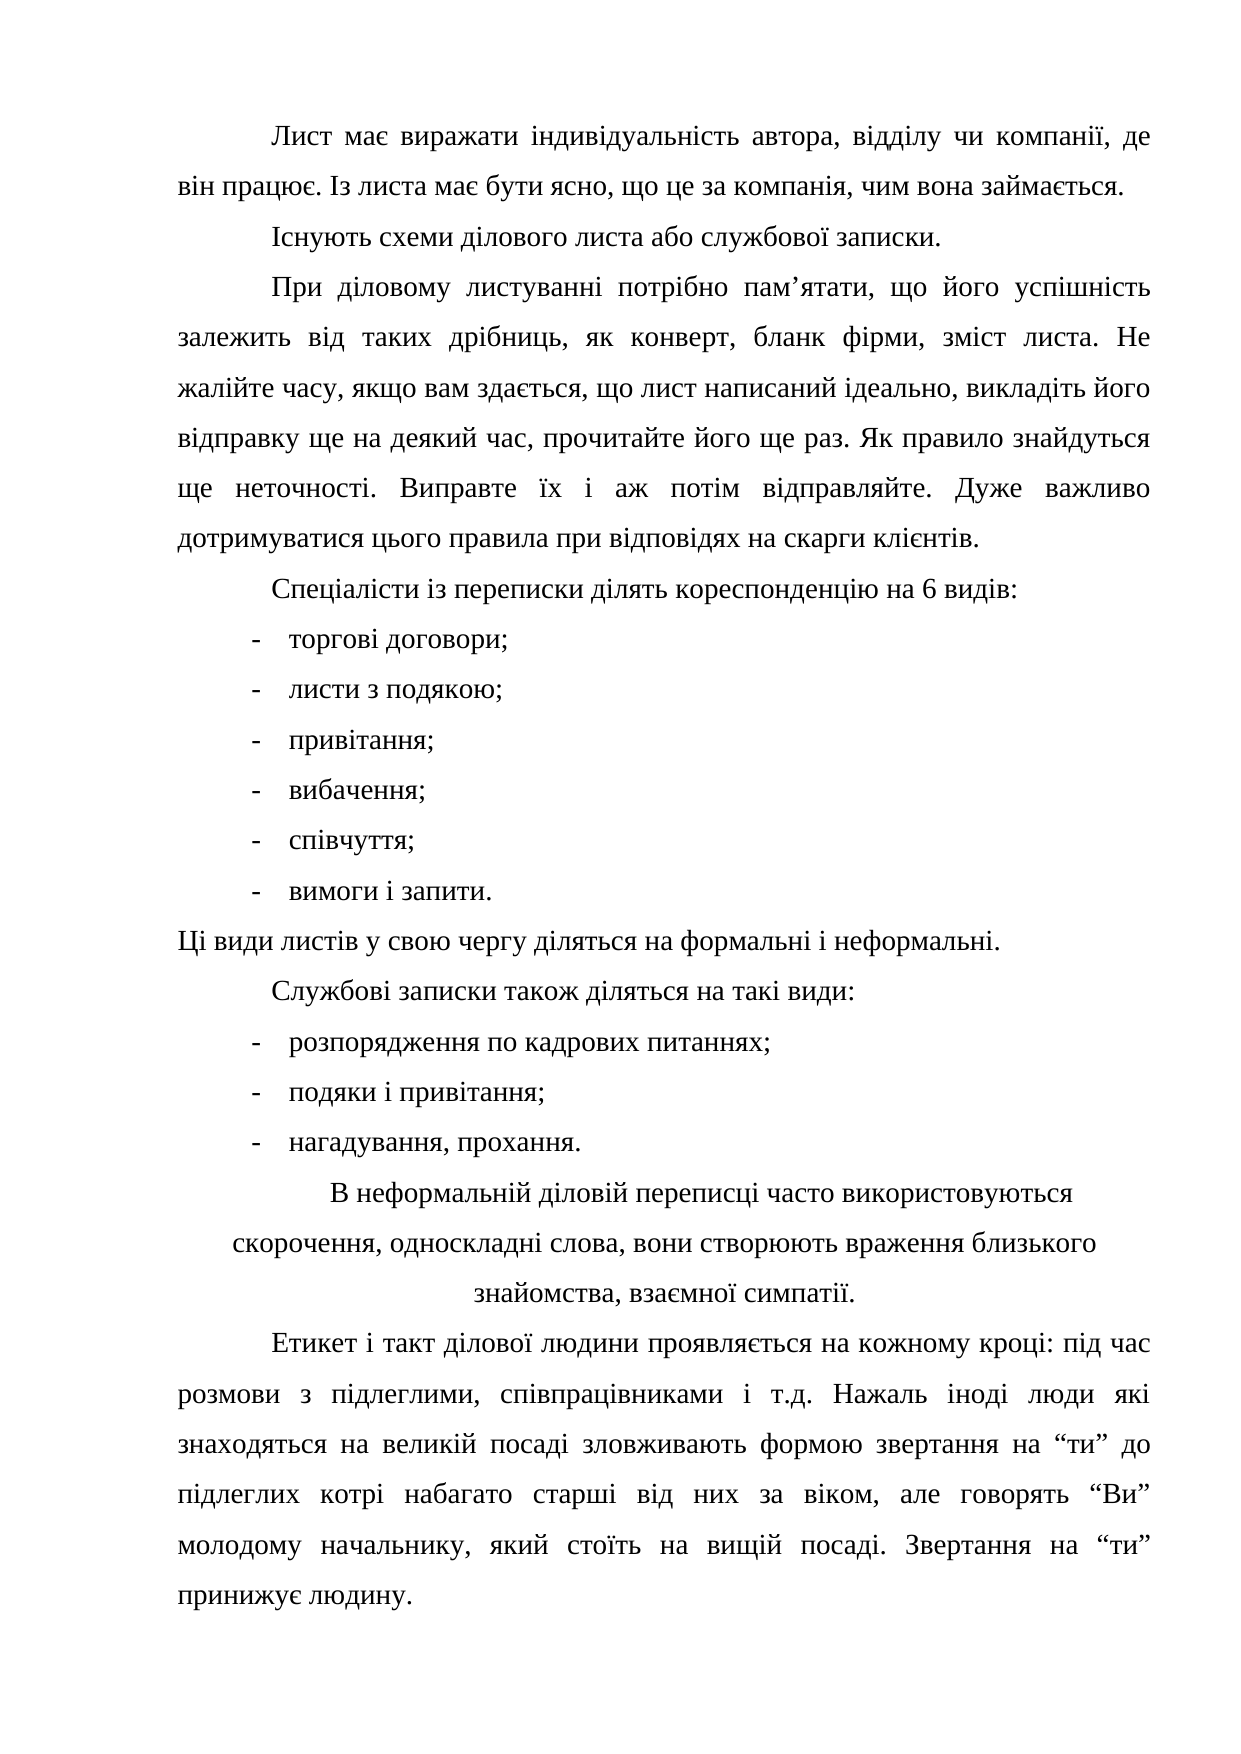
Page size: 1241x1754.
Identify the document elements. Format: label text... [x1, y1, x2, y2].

text Існують схеми ділового листа або службової записки. [177, 219, 1152, 252]
list нагадування, прохання. [251, 1124, 1152, 1158]
list листи з подякою; [251, 672, 1152, 705]
list подяки і привітання; [251, 1074, 1152, 1108]
text Ці види листів у свою чергу діляться на формальні і неформальні. [177, 923, 1152, 957]
list вибачення; [251, 772, 1152, 806]
list привітання; [251, 722, 1152, 755]
text При діловому листуванні потрібно пам’ятати, що його успішність залежить від таких дрібниць, як конверт, бланк фірми, зміст листа. Не жалійте часу, якщо вам здається, що лист написаний ідеально, викладіть його відправку ще на деякий час, прочитайте його ще раз. Як правило знайдуться ще неточності. Виправте їх і аж потім відправляйте. Дуже важливо дотримуватися цього правила при відповідях на скарги клієнтів. [177, 269, 1152, 554]
text Етикет і такт ділової людини проявляється на кожному кроці: під час розмови з підлеглими, співпрацівниками і т.д. Нажаль іноді люди які знаходяться на великій посаді зловживають формою звертання на “ти” до підлеглих котрі набагато старші від них за віком, але говорять “Ви” молодому начальнику, який стоїть на вищій посаді. Звертання на “ти” принижує людину. [177, 1326, 1152, 1611]
text Службові записки також діляться на такі види: [177, 973, 1152, 1007]
subtitle В неформальній діловій переписці часто використовуються скорочення, односкладні слова, вони створюють враження близького знайомства, взаємної симпатії. [177, 1175, 1152, 1309]
list вимоги і запити. [251, 873, 1152, 906]
list співчуття; [251, 822, 1152, 856]
list розпорядження по кадрових питаннях; [251, 1024, 1152, 1057]
text Спеціалісти із переписки ділять кореспонденцію на 6 видів: [177, 571, 1152, 604]
text Лист має виражати індивідуальність автора, відділу чи компанії, де він працює. Із листа має бути ясно, що це за компанія, чим вона займається. [177, 118, 1152, 202]
list торгові договори; [251, 621, 1152, 655]
